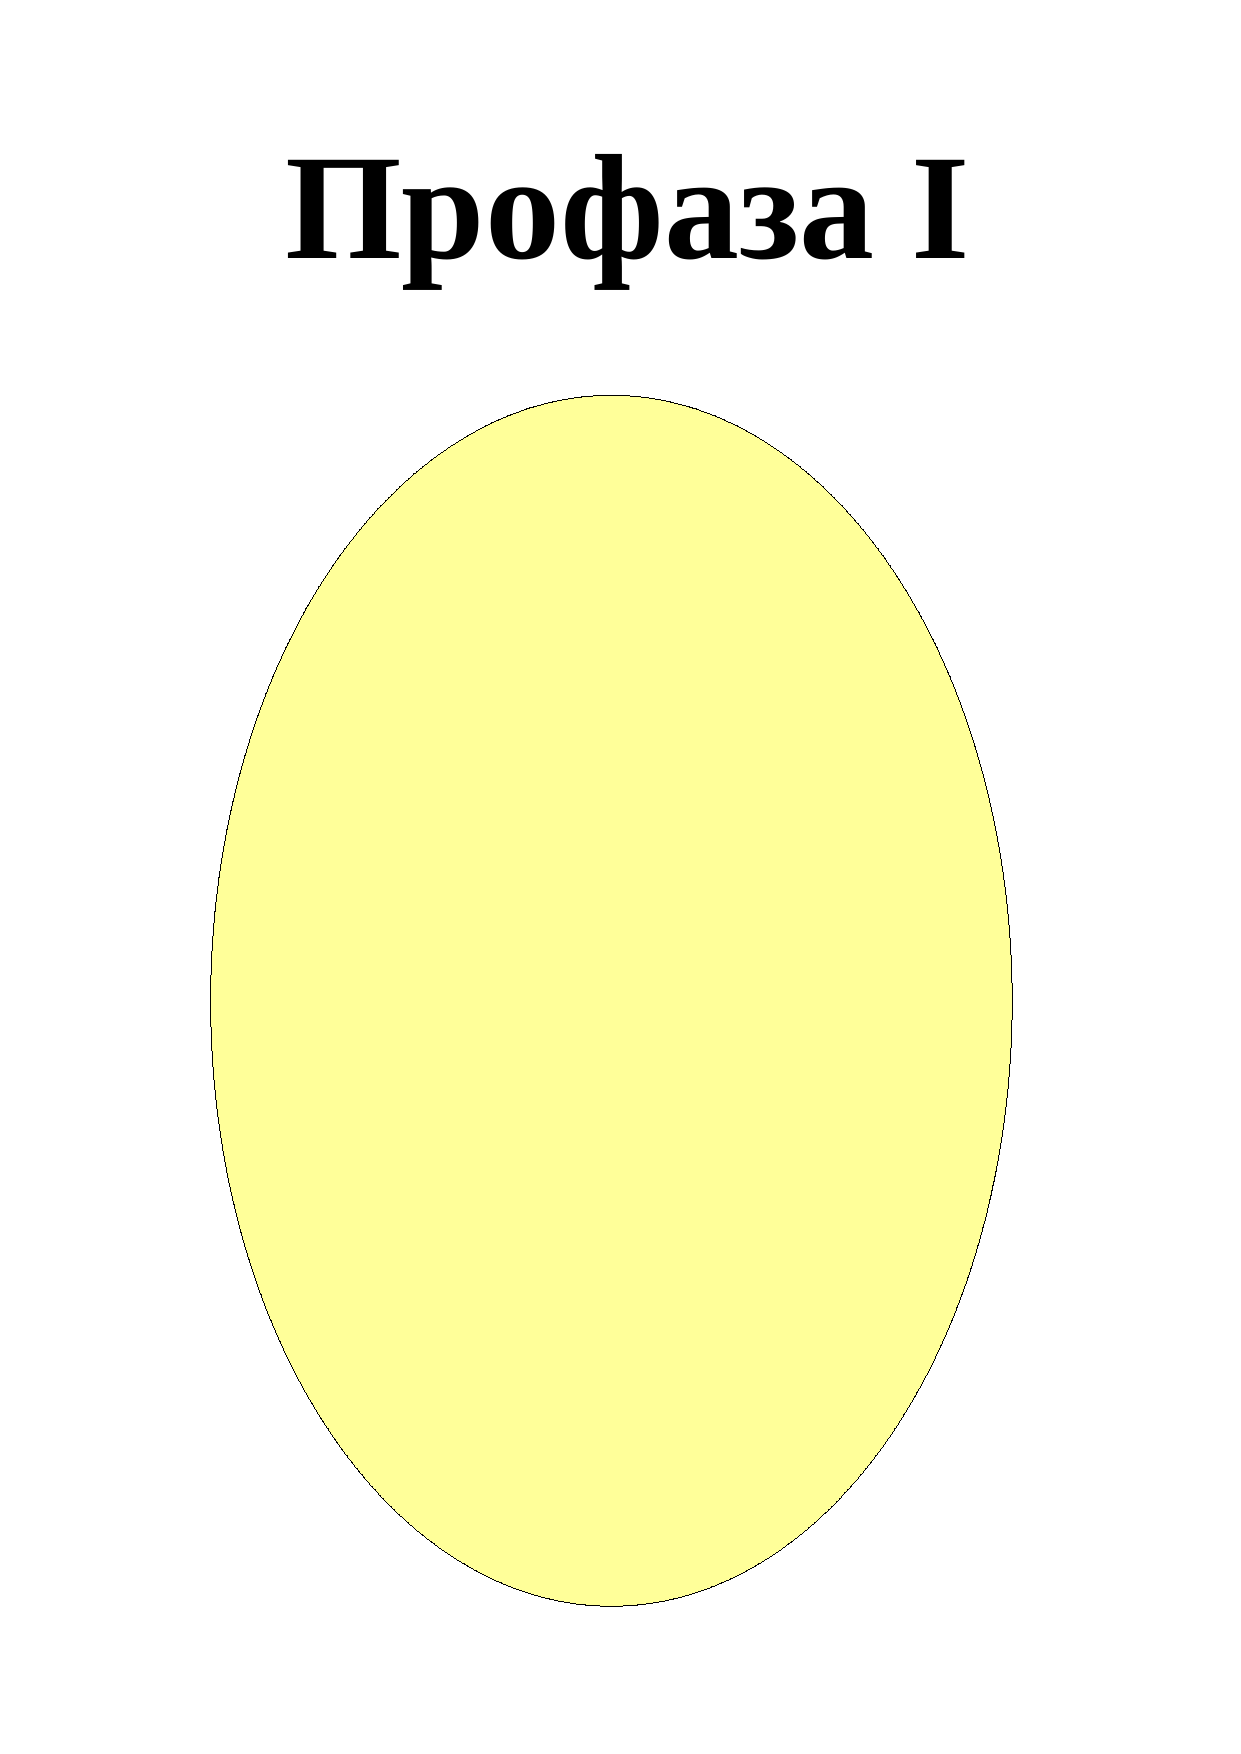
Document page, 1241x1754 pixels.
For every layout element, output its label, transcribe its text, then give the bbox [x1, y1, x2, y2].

text Профаза I [103, 118, 1152, 291]
